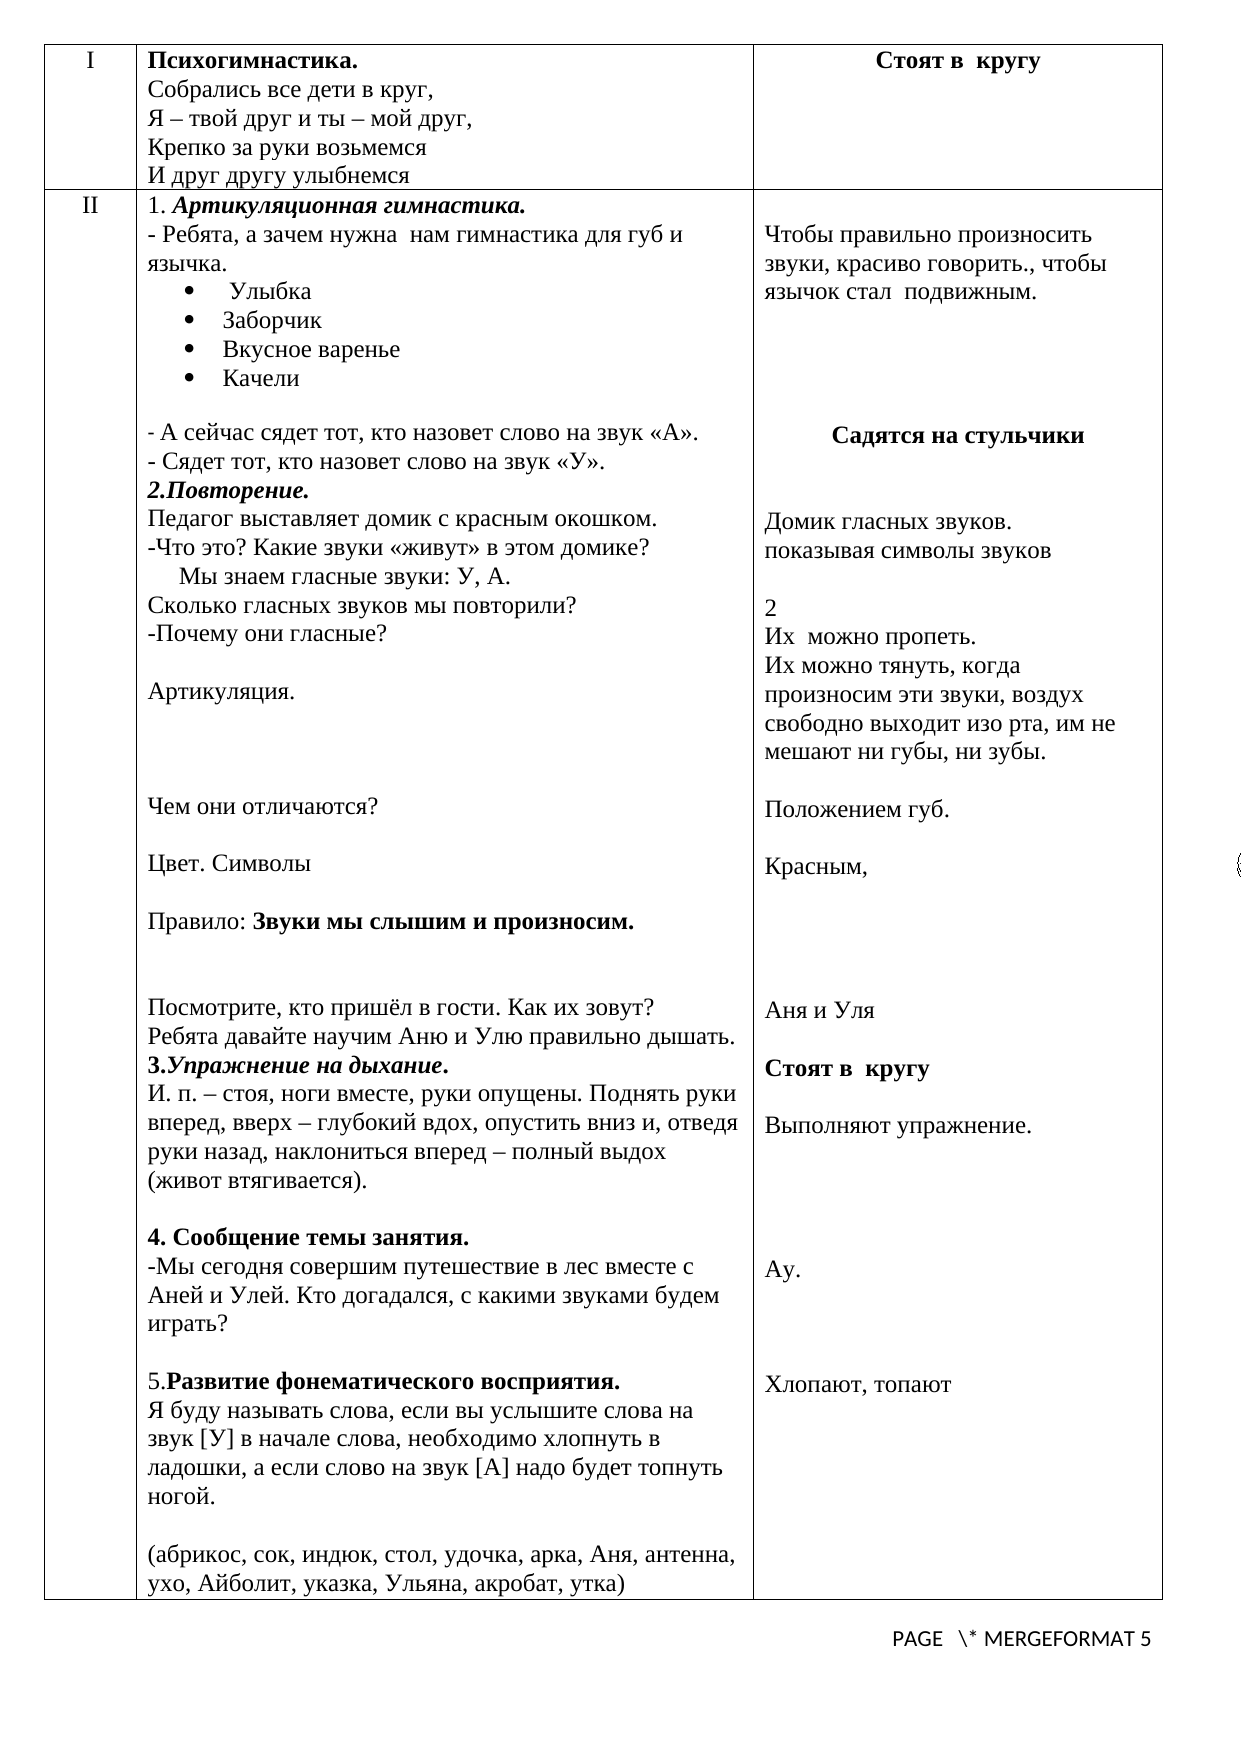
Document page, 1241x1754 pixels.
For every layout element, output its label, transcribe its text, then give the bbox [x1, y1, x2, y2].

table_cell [754, 190, 1162, 1599]
table_cell I [45, 45, 136, 189]
table_cell Стоят в кругу [754, 45, 1162, 189]
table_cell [137, 190, 753, 1599]
table_cell Психогимнастика. Собрались все дети в круг, Я – твой друг и ты – мой друг, Крепко за руки возьмемся И друг другу улыбнемся [137, 45, 753, 189]
table_cell II [45, 190, 136, 1599]
